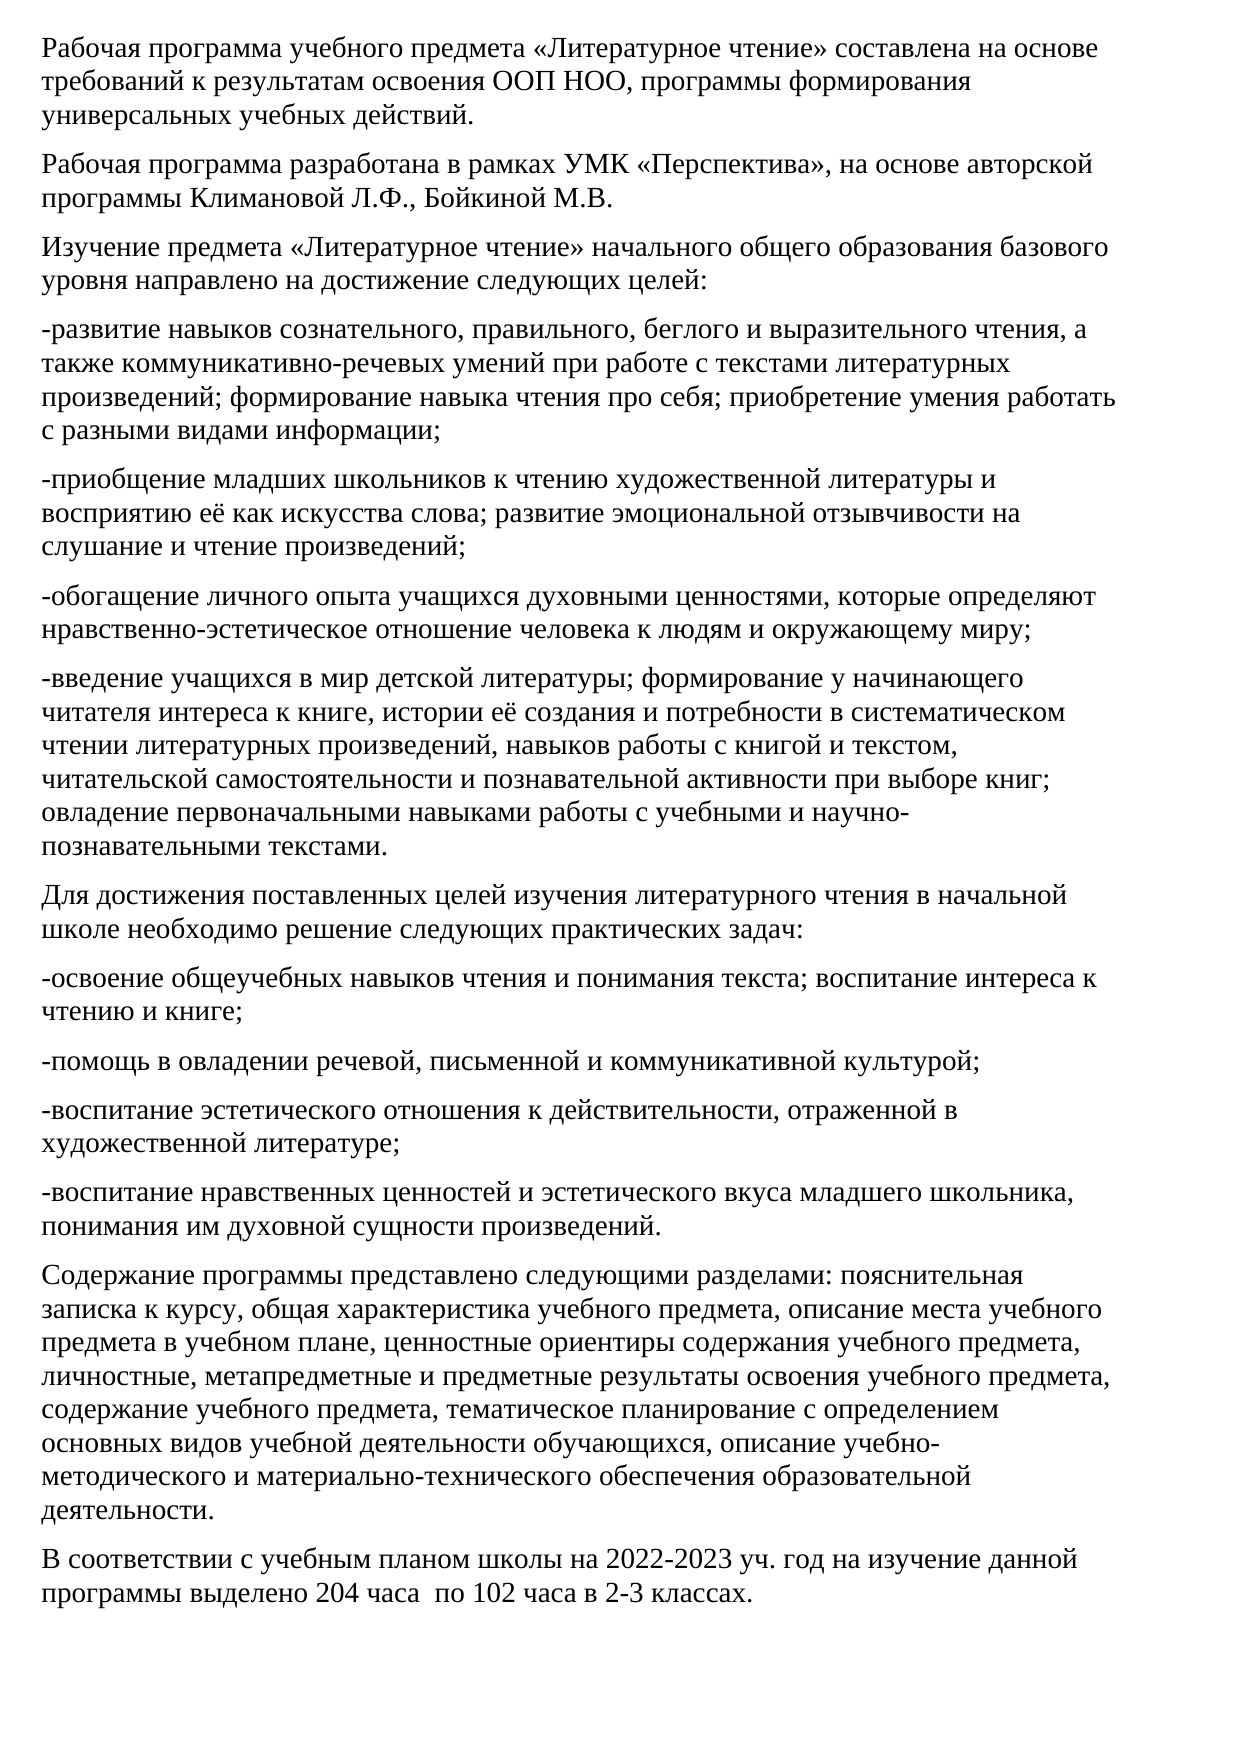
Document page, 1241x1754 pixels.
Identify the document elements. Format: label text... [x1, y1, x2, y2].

text -введение учащихся в мир детской литературы; формирование у начинающего читателя интереса к книге, истории её создания и потребности в систематическом чтении литературных произведений, навыков работы с книгой и текстом, читательской самостоятельности и познавательной активности при выборе книг; овладение первоначальными навыками работы с учебными и научно-познавательными текстами. [41, 660, 1122, 862]
text -воспитание эстетического отношения к действительности, отраженной в художественной литературе; [41, 1092, 1122, 1159]
text -развитие навыков сознательного, правильного, беглого и выразительного чтения, а также коммуникативно-речевых умений при работе с текстами литературных произведений; формирование навыка чтения про себя; приобретение умения работать с разными видами информации; [41, 312, 1122, 446]
text Рабочая программа разработана в рамках УМК «Перспектива», на основе авторской программы Климановой Л.Ф., Бойкиной М.В. [41, 146, 1122, 213]
text Содержание программы представлено следующими разделами: пояснительная записка к курсу, общая характеристика учебного предмета, описание места учебного предмета в учебном плане, ценностные ориентиры содержания учебного предмета, личностные, метапредметные и предметные результаты освоения учебного предмета, содержание учебного предмета, тематическое планирование с определением основных видов учебной деятельности обучающихся, описание учебно-методического и материально-технического обеспечения образовательной деятельности. [41, 1257, 1122, 1526]
text -помощь в овладении речевой, письменной и коммуникативной культурой; [41, 1043, 1122, 1076]
text В соответствии с учебным планом школы на 2022-2023 уч. год на изучение данной программы выделено 204 часа по 102 часа в 2-3 классах. [41, 1541, 1122, 1608]
text Рабочая программа учебного предмета «Литературное чтение» составлена на основе требований к результатам освоения ООП НОО, программы формирования универсальных учебных действий. [41, 30, 1122, 131]
text Изучение предмета «Литературное чтение» начального общего образования базового уровня направлено на достижение следующих целей: [41, 229, 1122, 296]
text Для достижения поставленных целей изучения литературного чтения в начальной школе необходимо решение следующих практических задач: [41, 877, 1122, 944]
text -освоение общеучебных навыков чтения и понимания текста; воспитание интереса к чтению и книге; [41, 960, 1122, 1027]
text -приобщение младших школьников к чтению художественной литературы и восприятию её как искусства слова; развитие эмоциональной отзывчивости на слушание и чтение произведений; [41, 461, 1122, 562]
text -воспитание нравственных ценностей и эстетического вкуса младшего школьника, понимания им духовной сущности произведений. [41, 1174, 1122, 1242]
text -обогащение личного опыта учащихся духовными ценностями, которые определяют нравственно-эстетическое отношение человека к людям и окружающему миру; [41, 578, 1122, 645]
